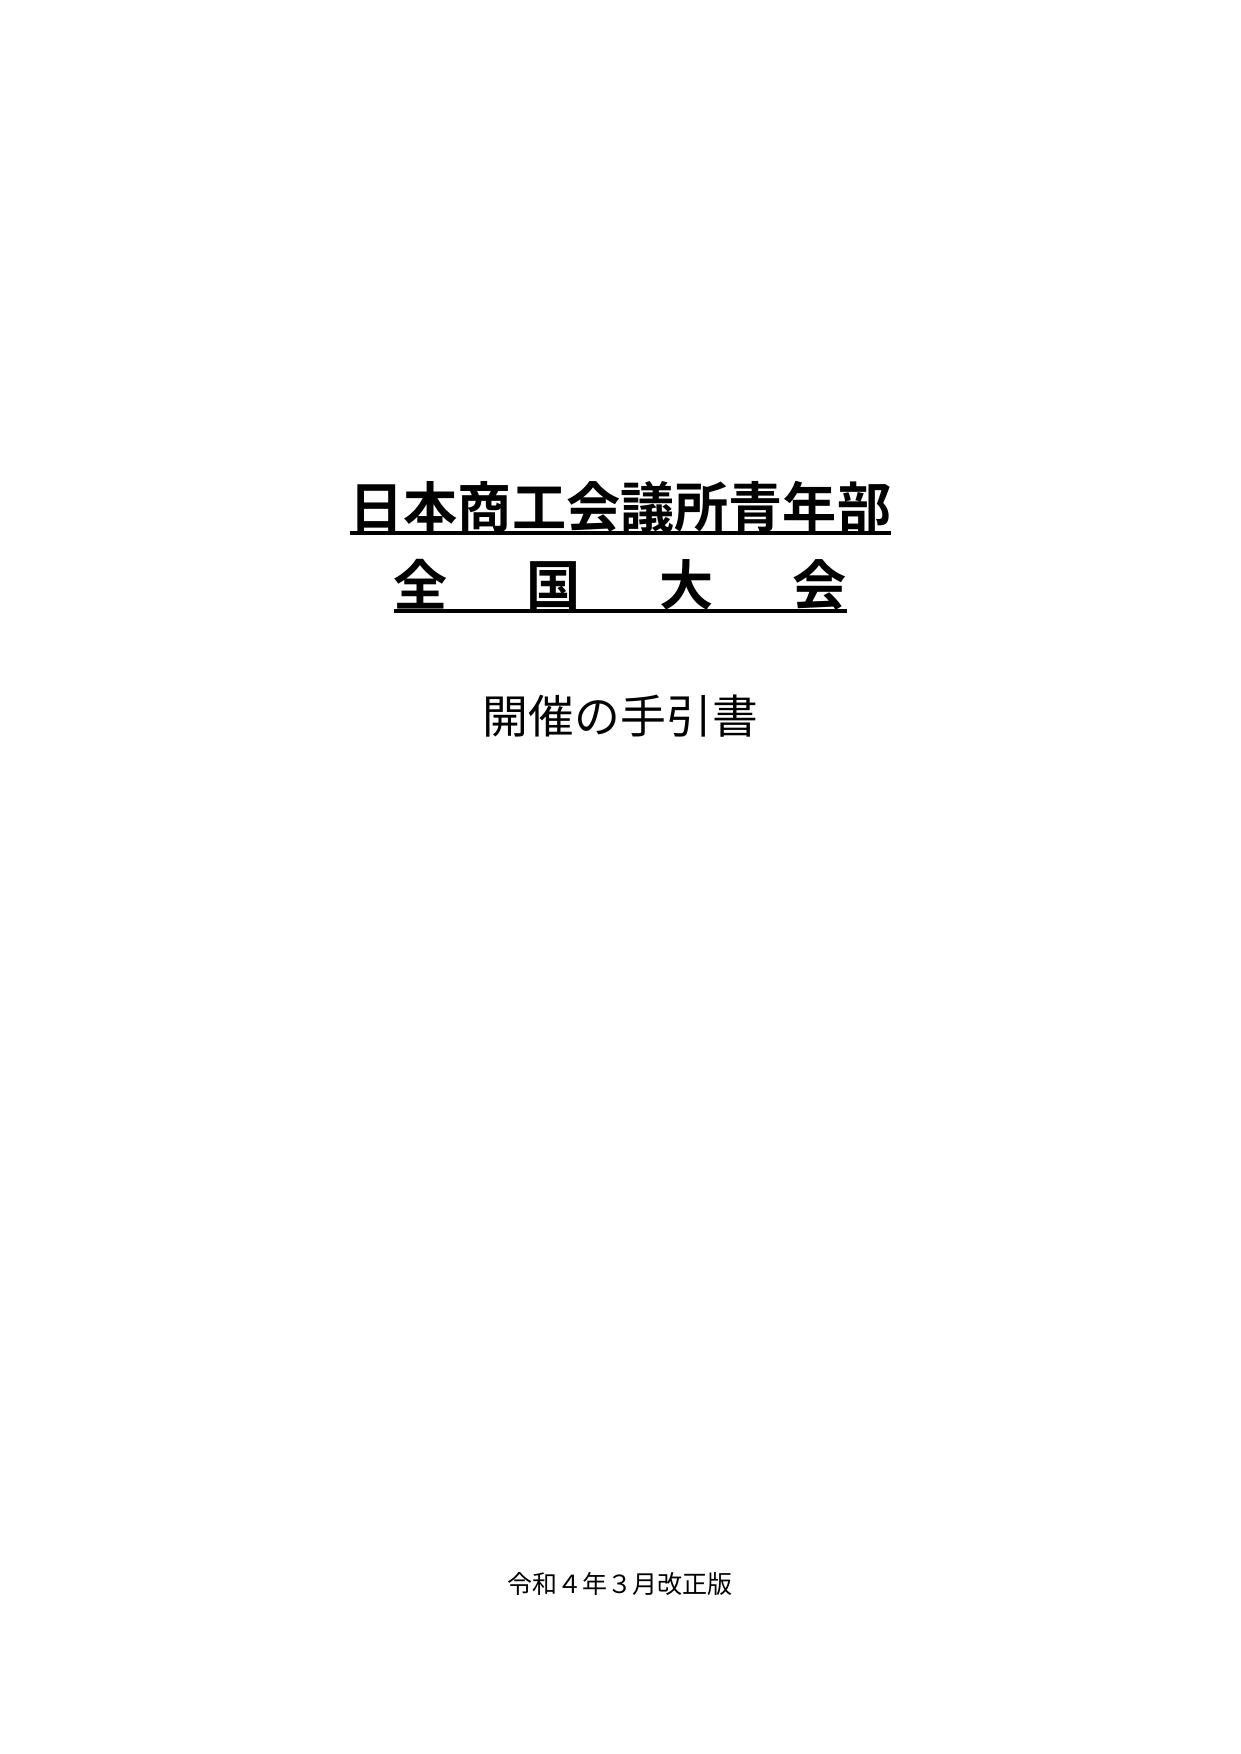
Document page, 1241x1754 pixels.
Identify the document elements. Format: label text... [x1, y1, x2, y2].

text 日本商工会議所青年部 [118, 464, 1122, 543]
text 全 国 大 会 [118, 543, 1122, 621]
text 令和４年３月改正版 [118, 1564, 1122, 1601]
text 開催の手引書 [118, 681, 1122, 747]
